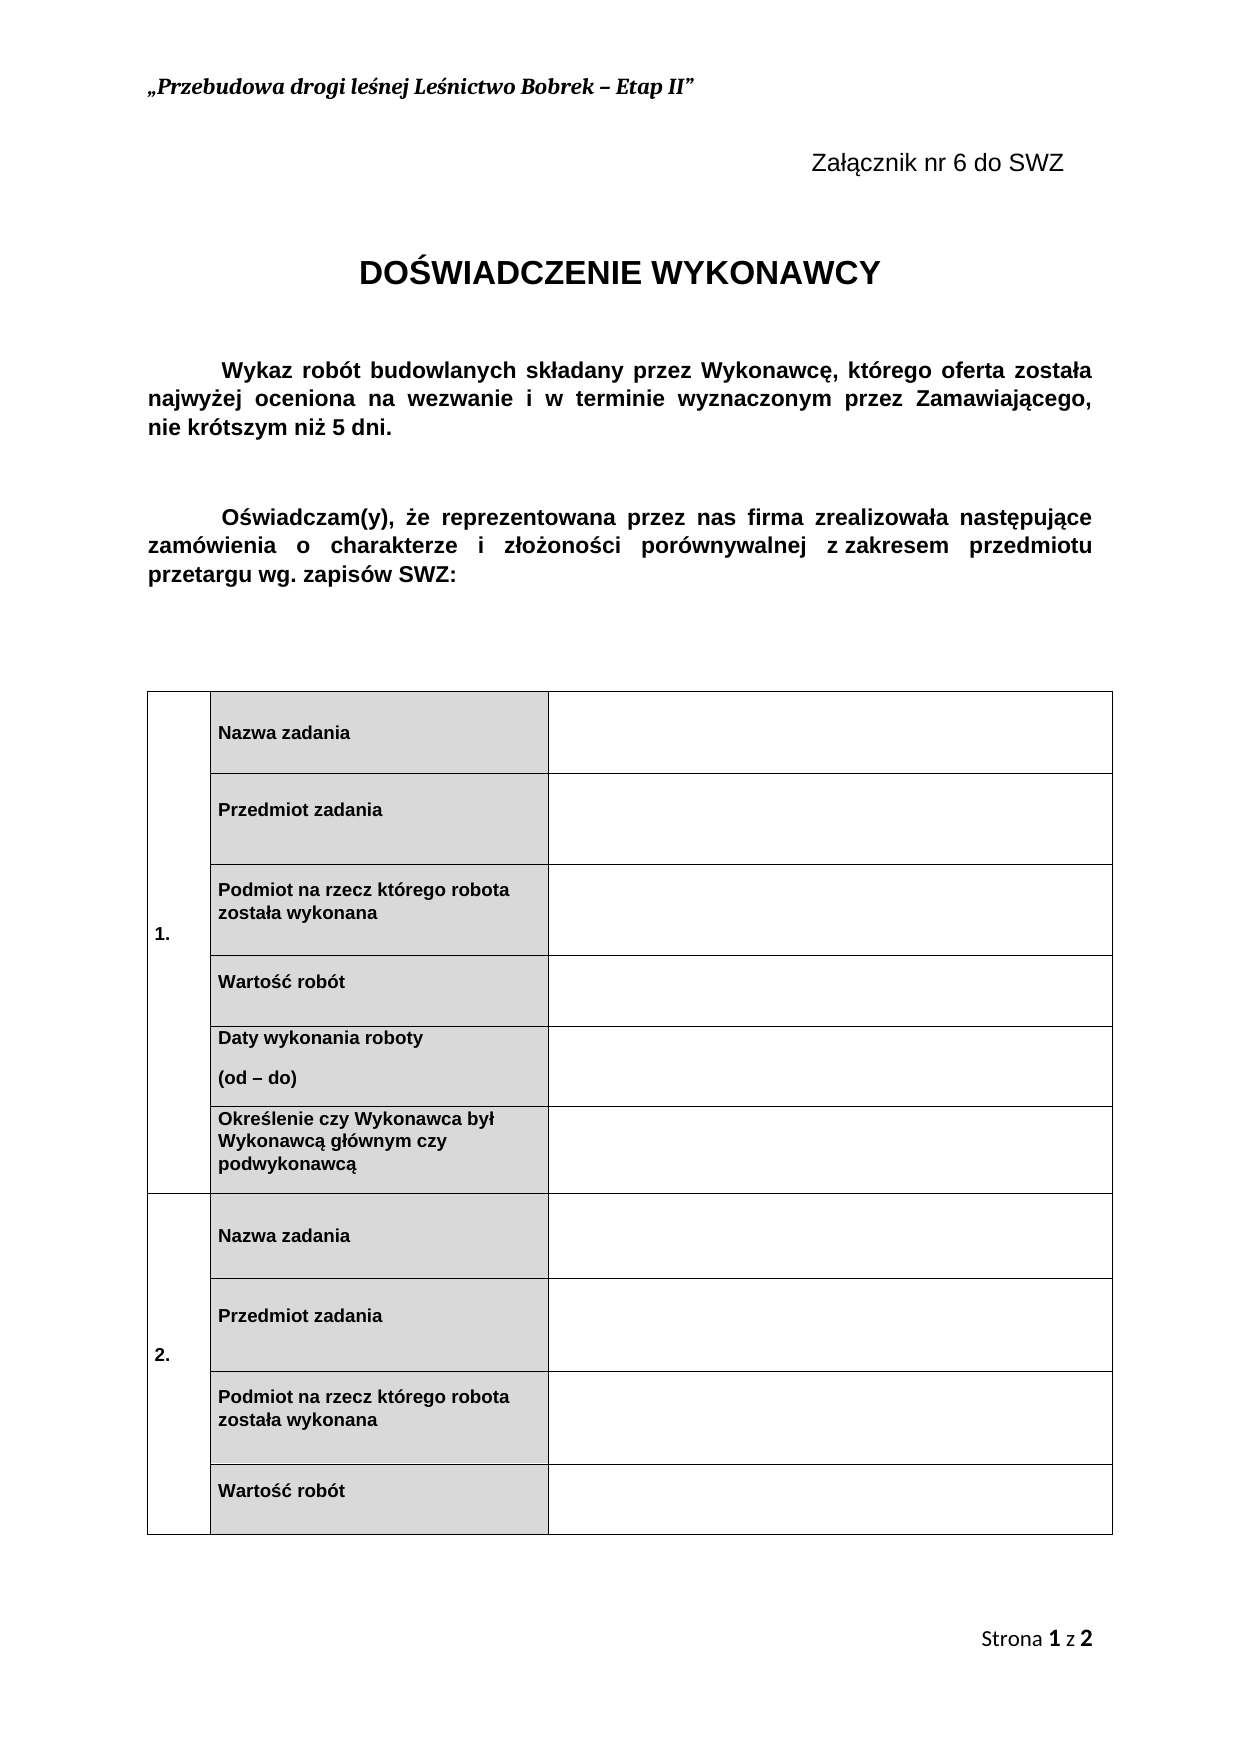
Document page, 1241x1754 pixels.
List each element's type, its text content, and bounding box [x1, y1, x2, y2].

table_cell Wartość robót [211, 1465, 548, 1534]
table_cell [549, 1194, 1112, 1278]
table_cell Określenie czy Wykonawca był Wykonawcą głównym czy podwykonawcą [211, 1107, 548, 1193]
table_cell Wartość robót [211, 956, 548, 1026]
table_cell [549, 865, 1112, 955]
table_cell [549, 1027, 1112, 1106]
table_cell [549, 774, 1112, 864]
table_header Nazwa zadania [211, 692, 548, 773]
table_cell Nazwa zadania [211, 1194, 548, 1278]
table_cell Przedmiot zadania [211, 1279, 548, 1371]
table_cell 2. [148, 1194, 210, 1534]
table_cell Podmiot na rzecz którego robota została wykonana [211, 1372, 548, 1463]
table_cell [549, 1465, 1112, 1534]
table_cell [549, 1279, 1112, 1371]
text Oświadczam(y), że reprezentowana przez nas firma zrealizowała następujące zamówienia o charakterze i złożoności porównywalnej z zakresem przedmiotu przetargu wg. zapisów SWZ: [148, 504, 1093, 587]
text DOŚWIADCZENIE WYKONAWCY [148, 253, 1093, 292]
table_cell [549, 956, 1112, 1026]
text Wykaz robót budowlanych składany przez Wykonawcę, którego oferta została najwyżej oceniona na wezwanie i w terminie wyznaczonym przez Zamawiającego, nie krótszym niż 5 dni. [148, 357, 1093, 440]
table_cell [549, 1372, 1112, 1463]
table_cell [549, 1107, 1112, 1193]
table_cell Daty wykonania roboty (od – do) [211, 1027, 548, 1106]
table_header [549, 692, 1112, 773]
table_header 1. [148, 692, 210, 1193]
text Załącznik nr 6 do SWZ [148, 148, 1093, 176]
table_cell Przedmiot zadania [211, 774, 548, 864]
table_cell Podmiot na rzecz którego robota została wykonana [211, 865, 548, 955]
